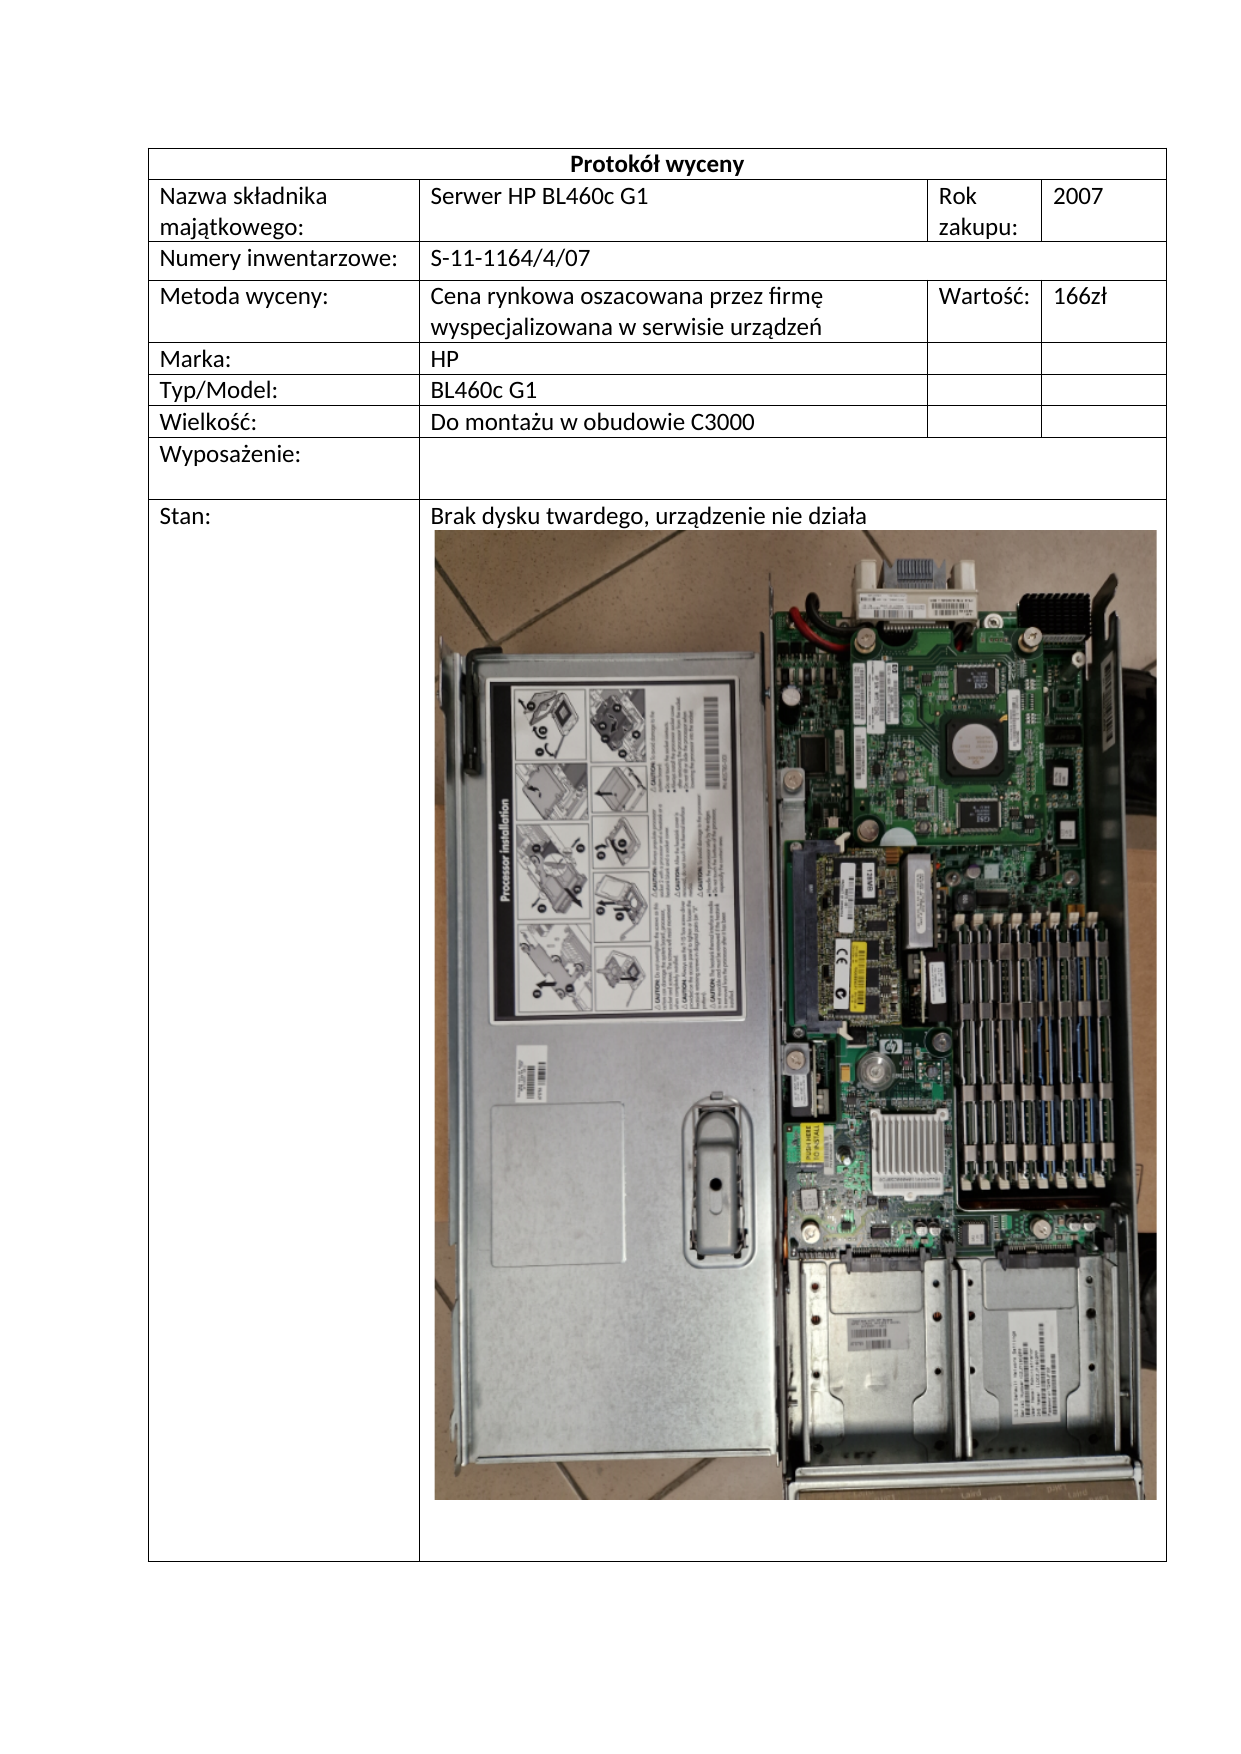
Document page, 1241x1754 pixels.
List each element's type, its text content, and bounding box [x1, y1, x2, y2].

table_cell 2007 [1042, 180, 1166, 241]
table_cell Brak dysku twardego, urządzenie nie działa [420, 500, 1166, 1561]
table_header Protokół wyceny [149, 149, 1166, 179]
table_cell Metoda wyceny: [149, 281, 419, 342]
table_cell Numery inwentarzowe: [149, 242, 419, 279]
table_cell Do montażu w obudowie C3000 [420, 406, 927, 437]
table_cell [928, 406, 1041, 437]
table_cell [1042, 406, 1166, 437]
table_cell [1042, 375, 1166, 405]
table_cell Cena rynkowa oszacowana przez firmę wyspecjalizowana w serwisie urządzeń [420, 281, 927, 342]
table_cell Wielkość: [149, 406, 419, 437]
table_cell Rok zakupu: [928, 180, 1041, 241]
table_cell Typ/Model: [149, 375, 419, 405]
table_cell [420, 438, 1166, 499]
table_cell Serwer HP BL460c G1 [420, 180, 927, 241]
table_cell [1042, 343, 1166, 373]
table_cell S-11-1164/4/07 [420, 242, 1166, 279]
table_cell Wartość: [928, 281, 1041, 342]
table_cell [928, 343, 1041, 373]
table_cell Wyposażenie: [149, 438, 419, 499]
table_cell BL460c G1 [420, 375, 927, 405]
table_cell HP [420, 343, 927, 373]
table_cell 166zł [1042, 281, 1166, 342]
picture [430, 530, 1157, 1500]
table_cell Marka: [149, 343, 419, 373]
table_cell [928, 375, 1041, 405]
table_cell Nazwa składnika majątkowego: [149, 180, 419, 241]
table_cell Stan: [149, 500, 419, 1561]
